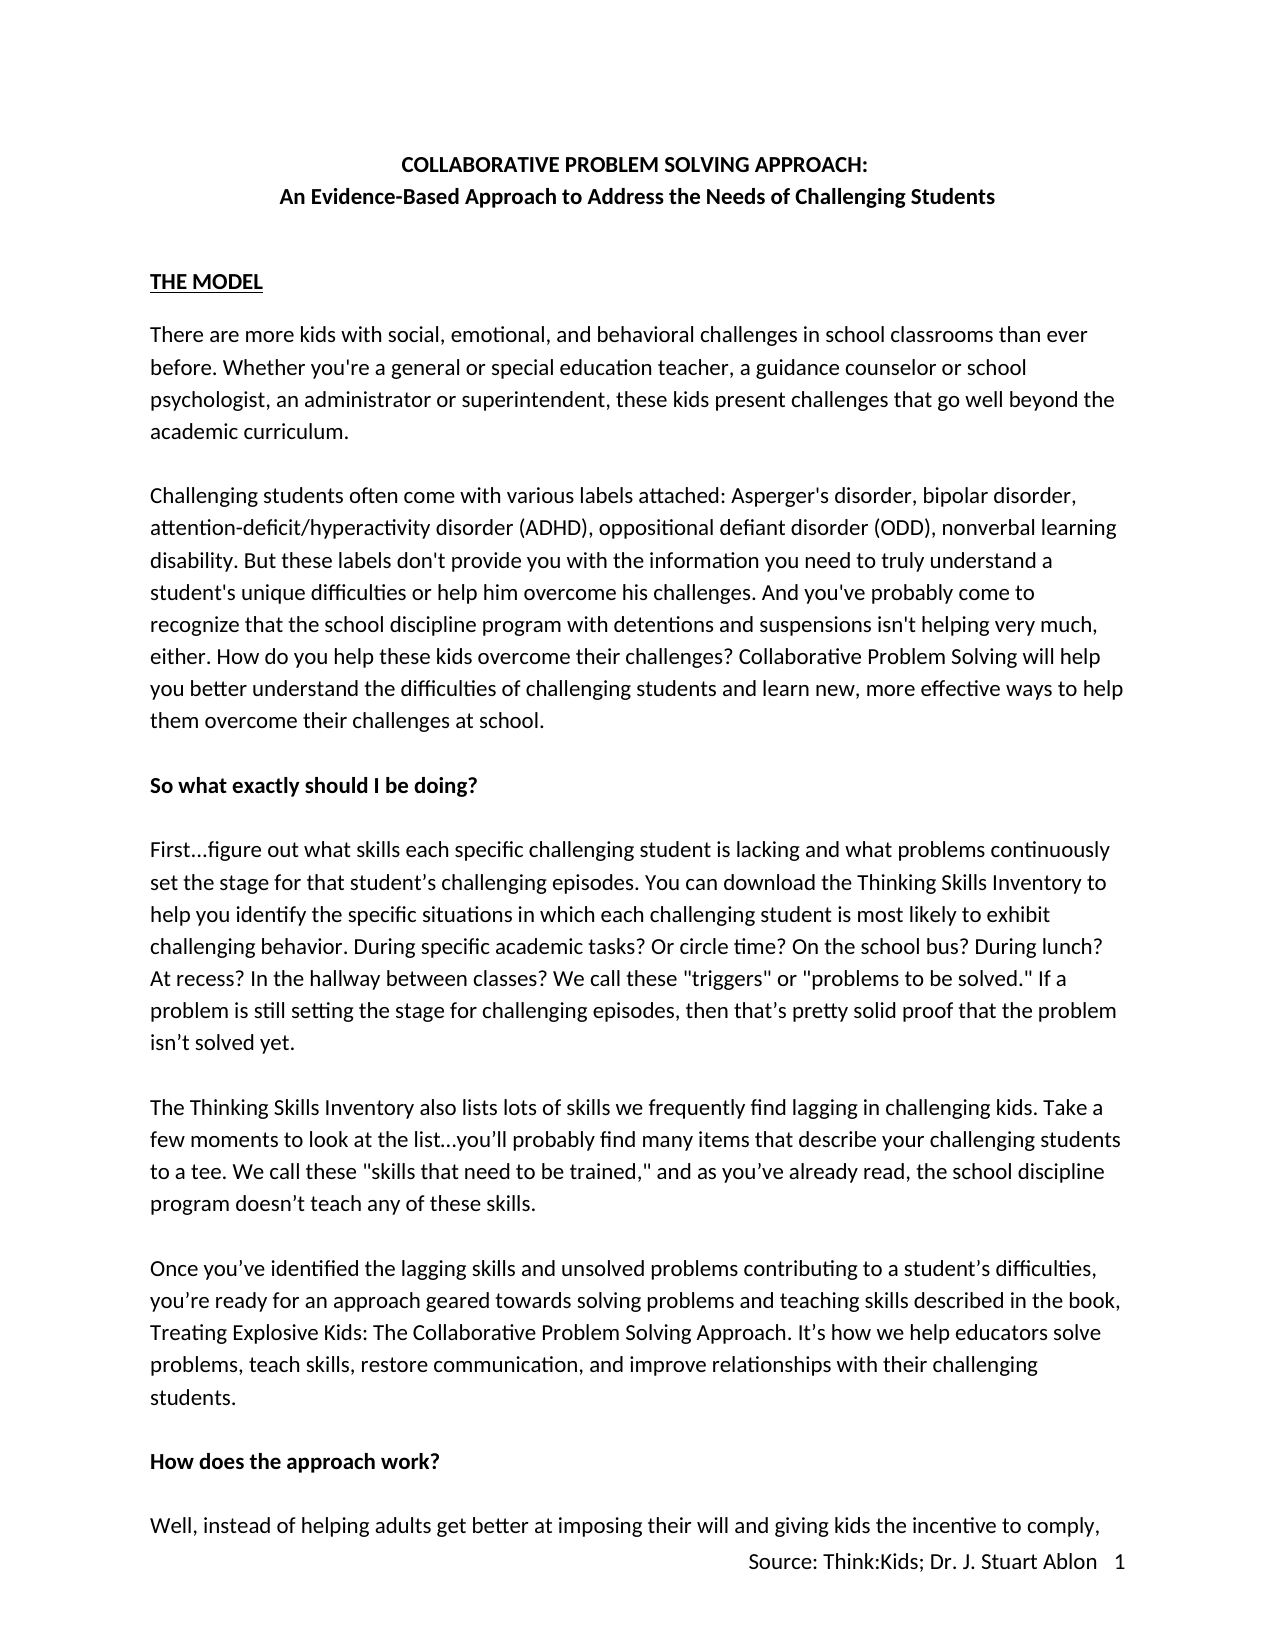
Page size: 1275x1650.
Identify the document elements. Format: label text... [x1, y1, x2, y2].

text COLLABORATIVE PROBLEM SOLVING APPROACH: An Evidence-Based Approach to Address the Needs of Challenging Students [150, 150, 1125, 242]
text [150, 320, 1125, 1539]
text THE MODEL [150, 267, 1125, 295]
